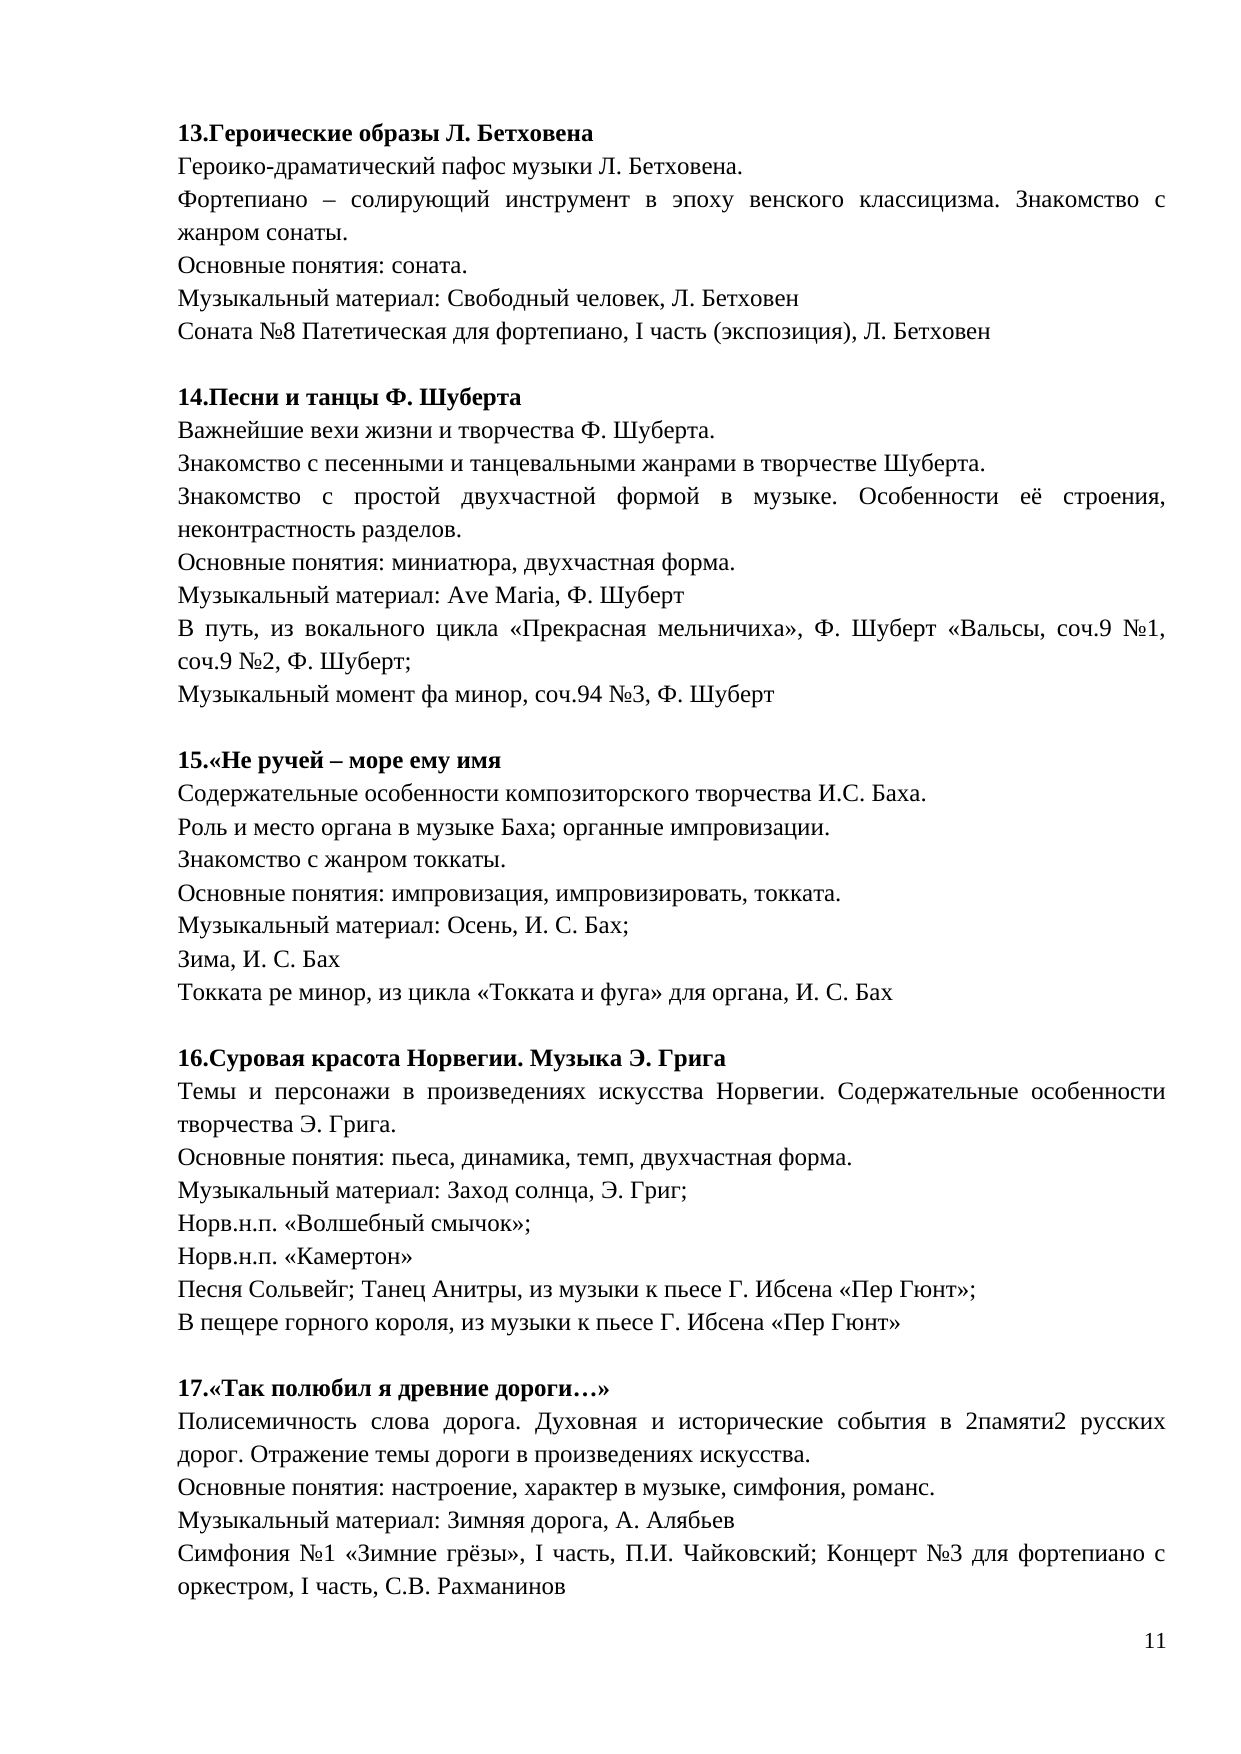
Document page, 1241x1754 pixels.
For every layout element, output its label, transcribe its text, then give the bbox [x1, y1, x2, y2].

text Норв.н.п. «Камертон» [177, 1241, 1167, 1269]
text Темы и персонажи в произведениях искусства Норвегии. Содержательные особенности творчества Э. Грига. [177, 1076, 1167, 1137]
text Роль и место органа в музыке Баха; органные импровизации. [177, 812, 1167, 840]
text Песня Сольвейг; Танец Анитры, из музыки к пьесе Г. Ибсена «Пер Гюнт»; [177, 1274, 1167, 1303]
text Зима, И. С. Бах [177, 944, 1167, 972]
text Музыкальный материал: Ave Maria, Ф. Шуберт [177, 580, 1167, 609]
text Основные понятия: миниатюра, двухчастная форма. [177, 547, 1167, 576]
text Музыкальный материал: Осень, И. С. Бах; [177, 911, 1167, 939]
text Знакомство с песенными и танцевальными жанрами в творчестве Шуберта. [177, 448, 1167, 477]
text Музыкальный материал: Свободный человек, Л. Бетховен [177, 283, 1167, 312]
text Музыкальный материал: Зимняя дорога, А. Алябьев [177, 1505, 1167, 1534]
text Основные понятия: импровизация, импровизировать, токката. [177, 878, 1167, 906]
text Знакомство с жанром токкаты. [177, 844, 1167, 873]
text Важнейшие вехи жизни и творчества Ф. Шуберта. [177, 415, 1167, 444]
text 17.«Так полюбил я древние дороги…» [177, 1373, 1167, 1402]
text Основные понятия: соната. [177, 250, 1167, 279]
text Содержательные особенности композиторского творчества И.С. Баха. [177, 778, 1167, 807]
text Соната №8 Патетическая для фортепиано, I часть (экспозиция), Л. Бетховен [177, 316, 1167, 345]
text Героико-драматический пафос музыки Л. Бетховена. [177, 151, 1167, 180]
text Основные понятия: настроение, характер в музыке, симфония, романс. [177, 1472, 1167, 1501]
text Норв.н.п. «Волшебный смычок»; [177, 1208, 1167, 1237]
text Симфония №1 «Зимние грёзы», I часть, П.И. Чайковский; Концерт №3 для фортепиано с оркестром, I часть, С.В. Рахманинов [177, 1538, 1167, 1600]
text В путь, из вокального цикла «Прекрасная мельничиха», Ф. Шуберт «Вальсы, соч.9 №1, соч.9 №2, Ф. Шуберт; [177, 613, 1167, 675]
text Музыкальный материал: Заход солнца, Э. Григ; [177, 1175, 1167, 1203]
text В пещере горного короля, из музыки к пьесе Г. Ибсена «Пер Гюнт» [177, 1307, 1167, 1336]
text Фортепиано – солирующий инструмент в эпоху венского классицизма. Знакомство с жанром сонаты. [177, 184, 1167, 246]
text 16.Суровая красота Норвегии. Музыка Э. Грига [177, 1043, 1167, 1071]
text Токката ре минор, из цикла «Токката и фуга» для органа, И. С. Бах [177, 977, 1167, 1005]
text 14.Песни и танцы Ф. Шуберта [177, 382, 1167, 411]
text 13.Героические образы Л. Бетховена [177, 118, 1167, 147]
text Знакомство с простой двухчастной формой в музыке. Особенности её строения, неконтрастность разделов. [177, 481, 1167, 543]
text 15.«Не ручей – море ему имя [177, 746, 1167, 774]
text Музыкальный момент фа минор, соч.94 №3, Ф. Шуберт [177, 679, 1167, 708]
text Основные понятия: пьеса, динамика, темп, двухчастная форма. [177, 1142, 1167, 1171]
text Полисемичность слова дорога. Духовная и исторические события в 2памяти2 русских дорог. Отражение темы дороги в произведениях искусства. [177, 1406, 1167, 1468]
